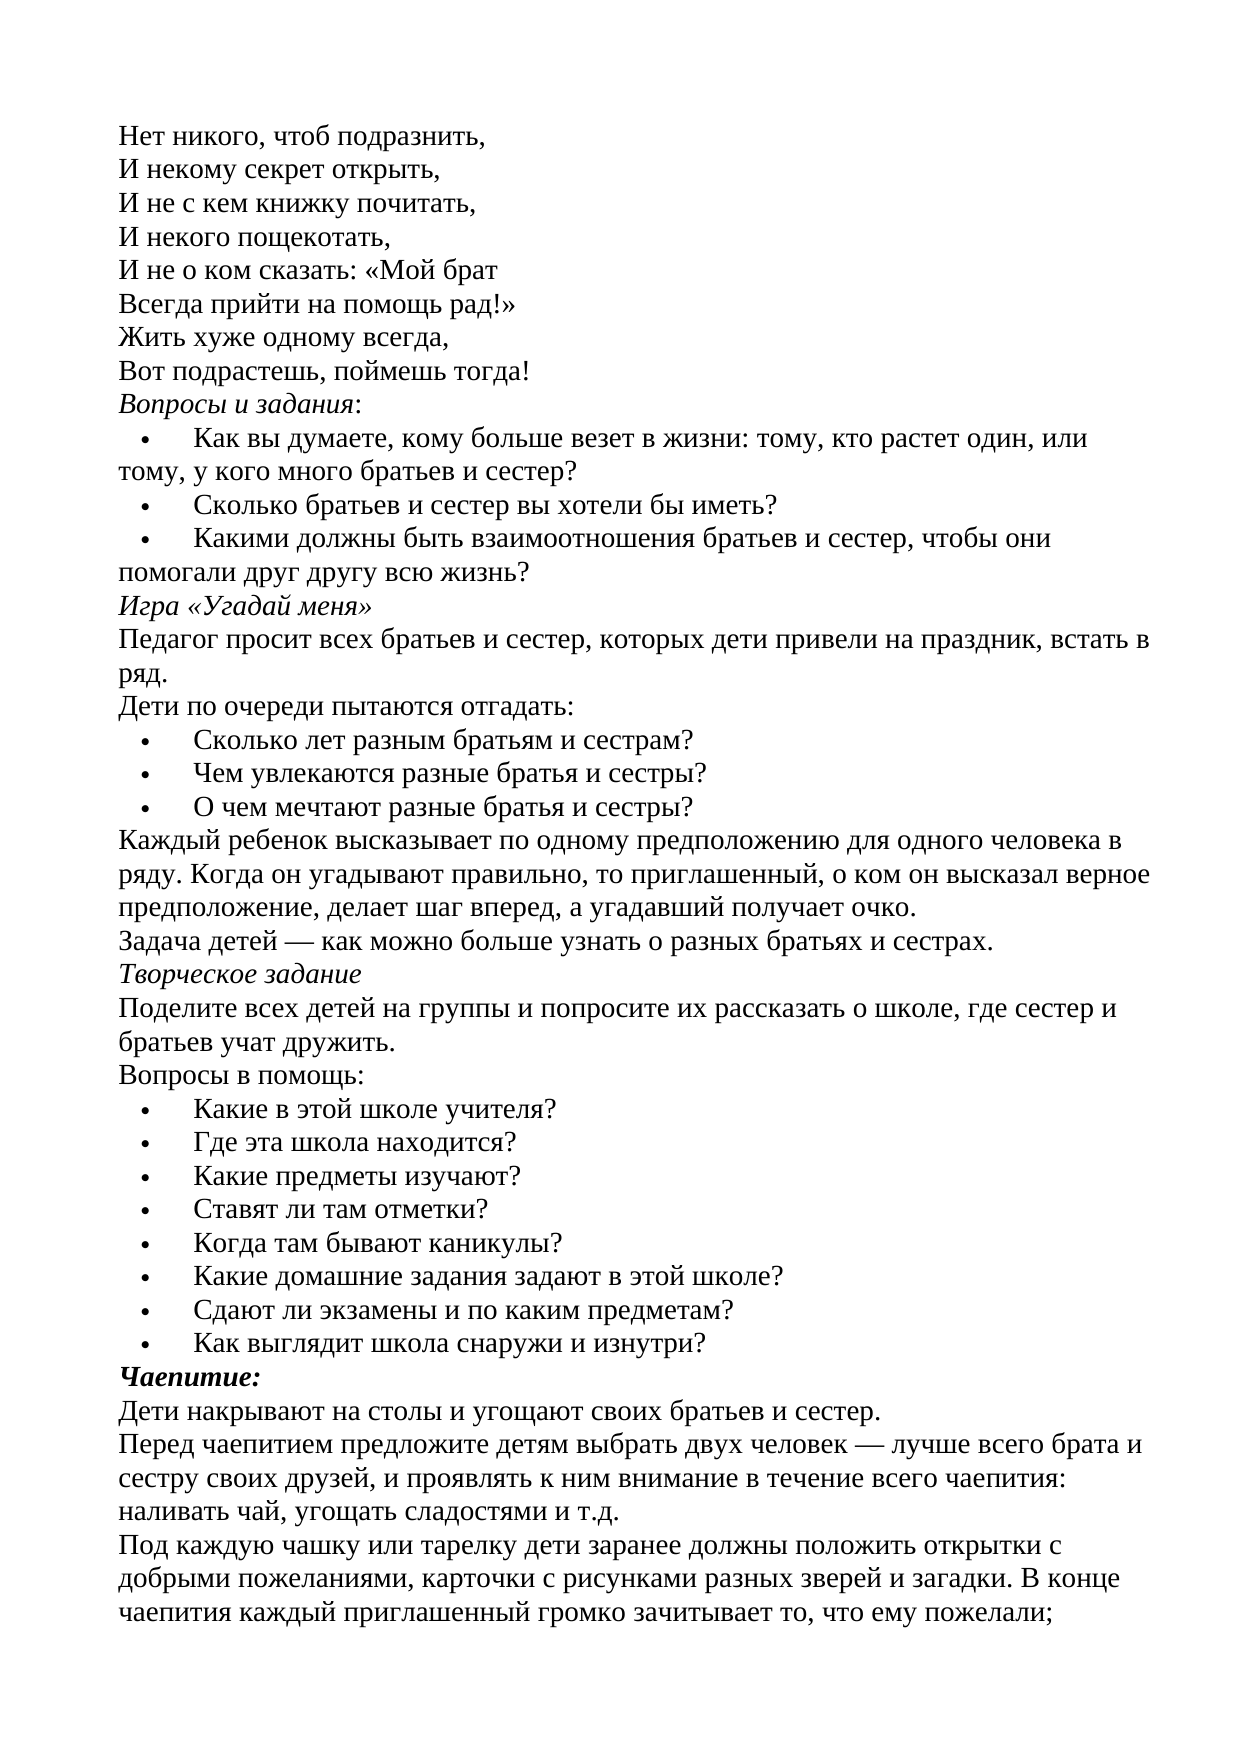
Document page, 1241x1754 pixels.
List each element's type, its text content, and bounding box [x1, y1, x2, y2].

text Каждый ребенок высказывает по одному предположению для одного человека в ряду. Когда он угадывают правильно, то приглашенный, о ком он высказал верное предположение, делает шаг вперед, а угадавший получает очко. [118, 822, 1152, 923]
text Игра «Угадай меня» [118, 588, 1152, 621]
text Дети накрывают на столы и угощают своих братьев и сестер. [118, 1393, 1152, 1426]
list Когда там бывают каникулы? [118, 1225, 1152, 1258]
list Какие домашние задания задают в этой школе? [118, 1258, 1152, 1292]
list Ставят ли там отметки? [118, 1191, 1152, 1225]
text Педагог просит всех братьев и сестер, которых дети привели на праздник, встать в ряд. [118, 621, 1152, 688]
list Какие в этой школе учителя? [118, 1091, 1152, 1124]
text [118, 1527, 1152, 1627]
text Нет никого, чтоб подразнить, И некому секрет открыть, И не с кем книжку почитать, И некого пощекотать, [118, 118, 1152, 252]
text Поделите всех детей на группы и попросите их рассказать о школе, где сестер и братьев учат дружить. [118, 990, 1152, 1057]
list Чем увлекаются разные братья и сестры? [118, 755, 1152, 789]
list Сдают ли экзамены и по каким предметам? [118, 1292, 1152, 1326]
text Перед чаепитием предложите детям выбрать двух человек — лучше всего брата и сестру своих друзей, и проявлять к ним внимание в течение всего чаепития: наливать чай, угощать сладостями и т.д. [118, 1426, 1152, 1527]
list Как выглядит школа снаружи и изнутри? [118, 1326, 1152, 1359]
list Сколько братьев и сестер вы хотели бы иметь? [118, 487, 1152, 521]
list Как вы думаете, кому больше везет в жизни: тому, кто растет один, или тому, у кого много братьев и сестер? [118, 420, 1152, 487]
text Творческое задание [118, 957, 1152, 990]
list О чем мечтают разные братья и сестры? [118, 789, 1152, 822]
list Где эта школа находится? [118, 1124, 1152, 1158]
list Сколько лет разным братьям и сестрам? [118, 722, 1152, 755]
text Чаепитие: [118, 1359, 1152, 1393]
text Дети по очереди пытаются отгадать: [118, 688, 1152, 722]
text И не о ком сказать: «Мой брат Всегда прийти на помощь рад!» Жить хуже одному всегда, Вот подрастешь, поймешь тогда! [118, 252, 1152, 386]
text Вопросы в помощь: [118, 1057, 1152, 1091]
list Какие предметы изучают? [118, 1158, 1152, 1191]
text Вопросы и задания: [118, 386, 1152, 420]
list Какими должны быть взаимоотношения братьев и сестер, чтобы они помогали друг другу всю жизнь? [118, 521, 1152, 588]
text Задача детей — как можно больше узнать о разных братьях и сестрах. [118, 923, 1152, 957]
